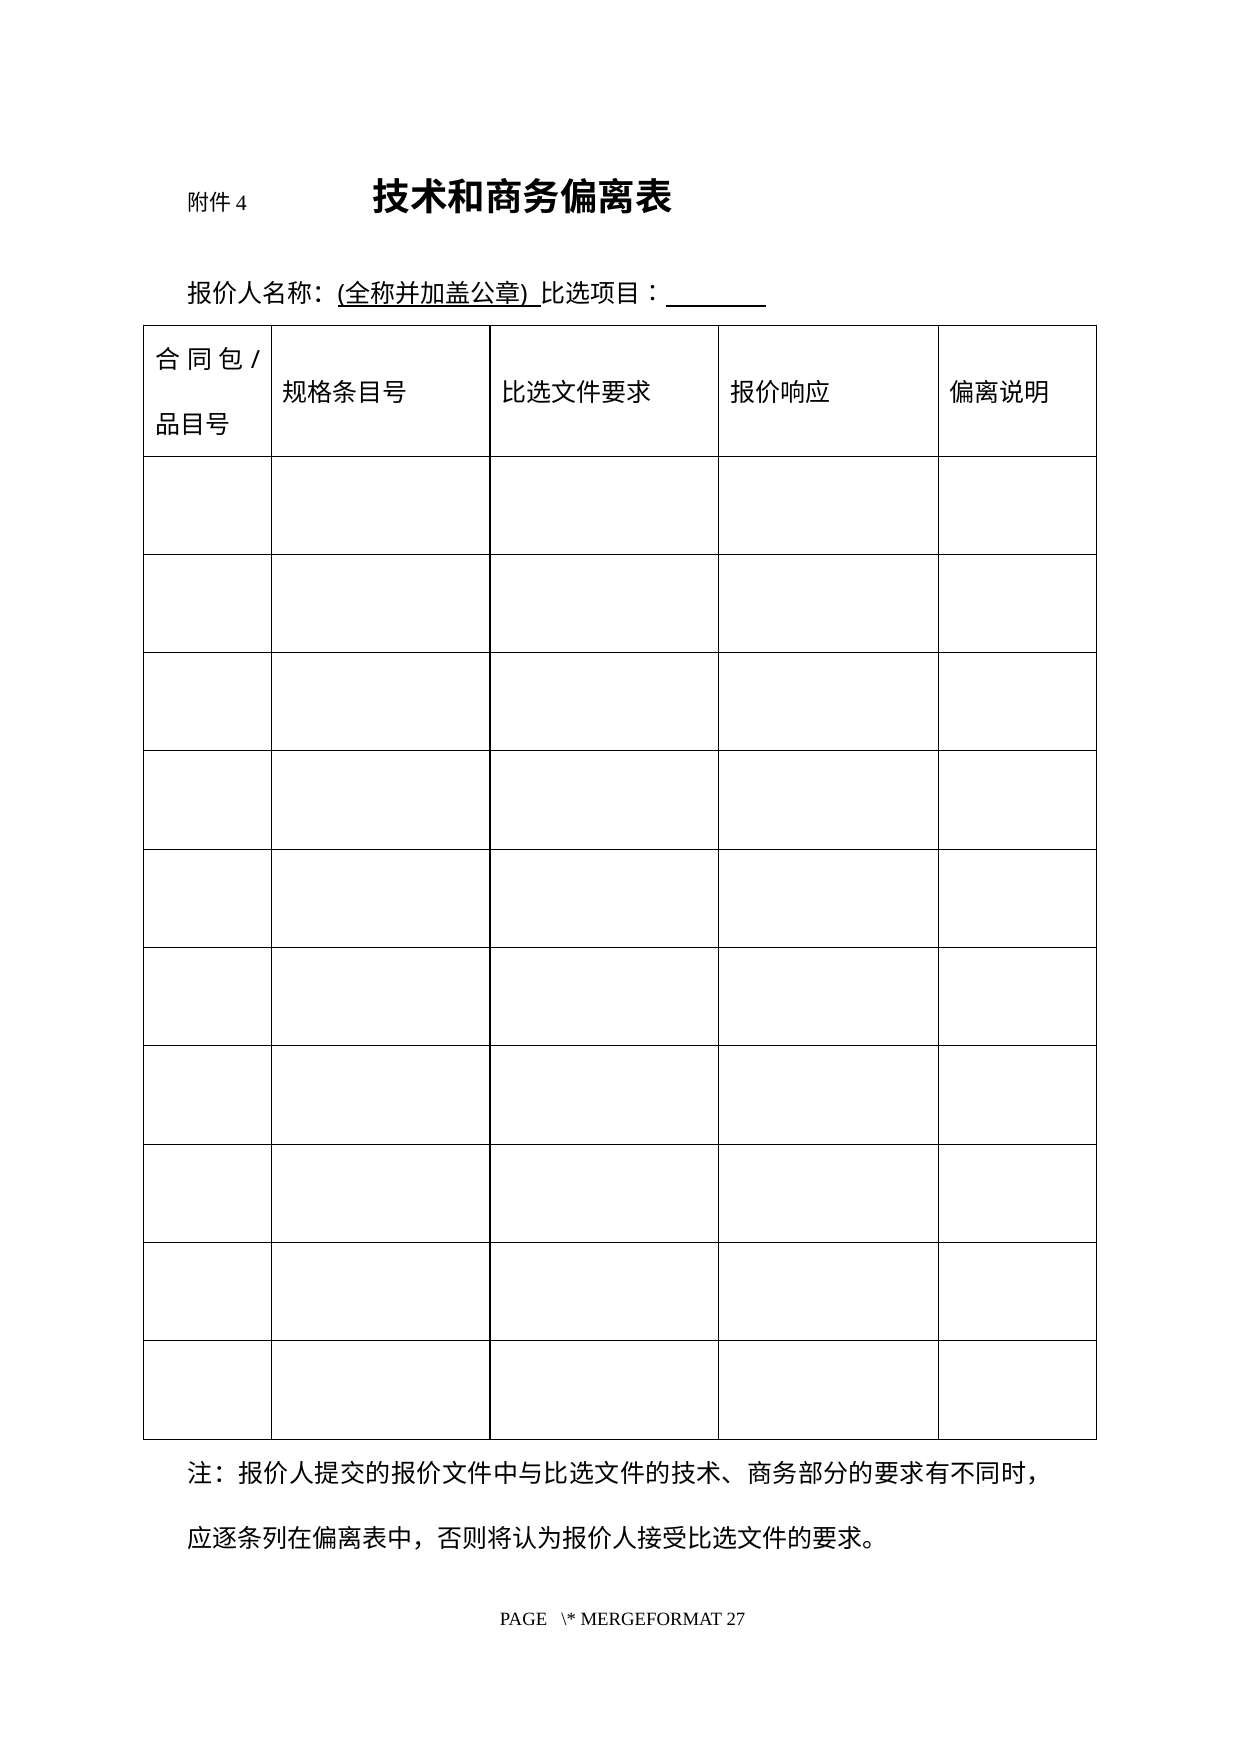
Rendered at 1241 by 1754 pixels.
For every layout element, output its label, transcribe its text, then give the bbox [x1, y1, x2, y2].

table_cell [272, 948, 489, 1045]
table_cell [719, 948, 938, 1045]
table_cell [491, 555, 718, 652]
table_cell [939, 751, 1096, 849]
table_cell [144, 1341, 271, 1438]
table_cell [144, 457, 271, 554]
table_cell [719, 555, 938, 652]
table_cell [939, 457, 1096, 554]
table_cell [491, 850, 718, 947]
table_header 合同包/品目号 [144, 326, 271, 456]
table_cell [491, 653, 718, 750]
table_cell [491, 1046, 718, 1144]
table_cell [939, 1145, 1096, 1242]
text 注：报价人提交的报价文件中与比选文件的技术、商务部分的要求有不同时，应逐条列在偏离表中，否则将认为报价人接受比选文件的要求。 [187, 1440, 1053, 1569]
table_cell [719, 1341, 938, 1438]
table_cell [272, 1243, 489, 1340]
table_cell [144, 948, 271, 1045]
table_cell [491, 1243, 718, 1340]
table_cell [719, 653, 938, 750]
table_cell [144, 850, 271, 947]
table_cell [719, 1145, 938, 1242]
table_cell [939, 850, 1096, 947]
table_cell [939, 1243, 1096, 1340]
table_cell [144, 1243, 271, 1340]
table_cell [939, 653, 1096, 750]
table_cell [272, 1341, 489, 1438]
table_header 报价响应 [719, 326, 938, 456]
table_cell [272, 1145, 489, 1242]
table_cell [272, 1046, 489, 1144]
text 报价人名称：(全称并加盖公章) 比选项目∶ [187, 259, 1053, 324]
table_cell [719, 850, 938, 947]
table_cell [272, 850, 489, 947]
table_cell [939, 1341, 1096, 1438]
text 附件4 技术和商务偏离表 [187, 162, 1053, 227]
table_cell [491, 751, 718, 849]
table_cell [144, 653, 271, 750]
table_cell [719, 457, 938, 554]
table_header 比选文件要求 [491, 326, 718, 456]
table_cell [144, 1145, 271, 1242]
table_cell [719, 1243, 938, 1340]
table_cell [719, 751, 938, 849]
table_cell [272, 555, 489, 652]
table_cell [272, 457, 489, 554]
table_cell [144, 751, 271, 849]
table_header 偏离说明 [939, 326, 1096, 456]
table_cell [144, 555, 271, 652]
table_cell [491, 1145, 718, 1242]
table_cell [939, 1046, 1096, 1144]
table_cell [491, 1341, 718, 1438]
table_cell [272, 751, 489, 849]
table_cell [939, 555, 1096, 652]
table_cell [939, 948, 1096, 1045]
table_cell [491, 457, 718, 554]
table_header 规格条目号 [272, 326, 489, 456]
table_cell [272, 653, 489, 750]
table_cell [491, 948, 718, 1045]
table_cell [719, 1046, 938, 1144]
table_cell [144, 1046, 271, 1144]
